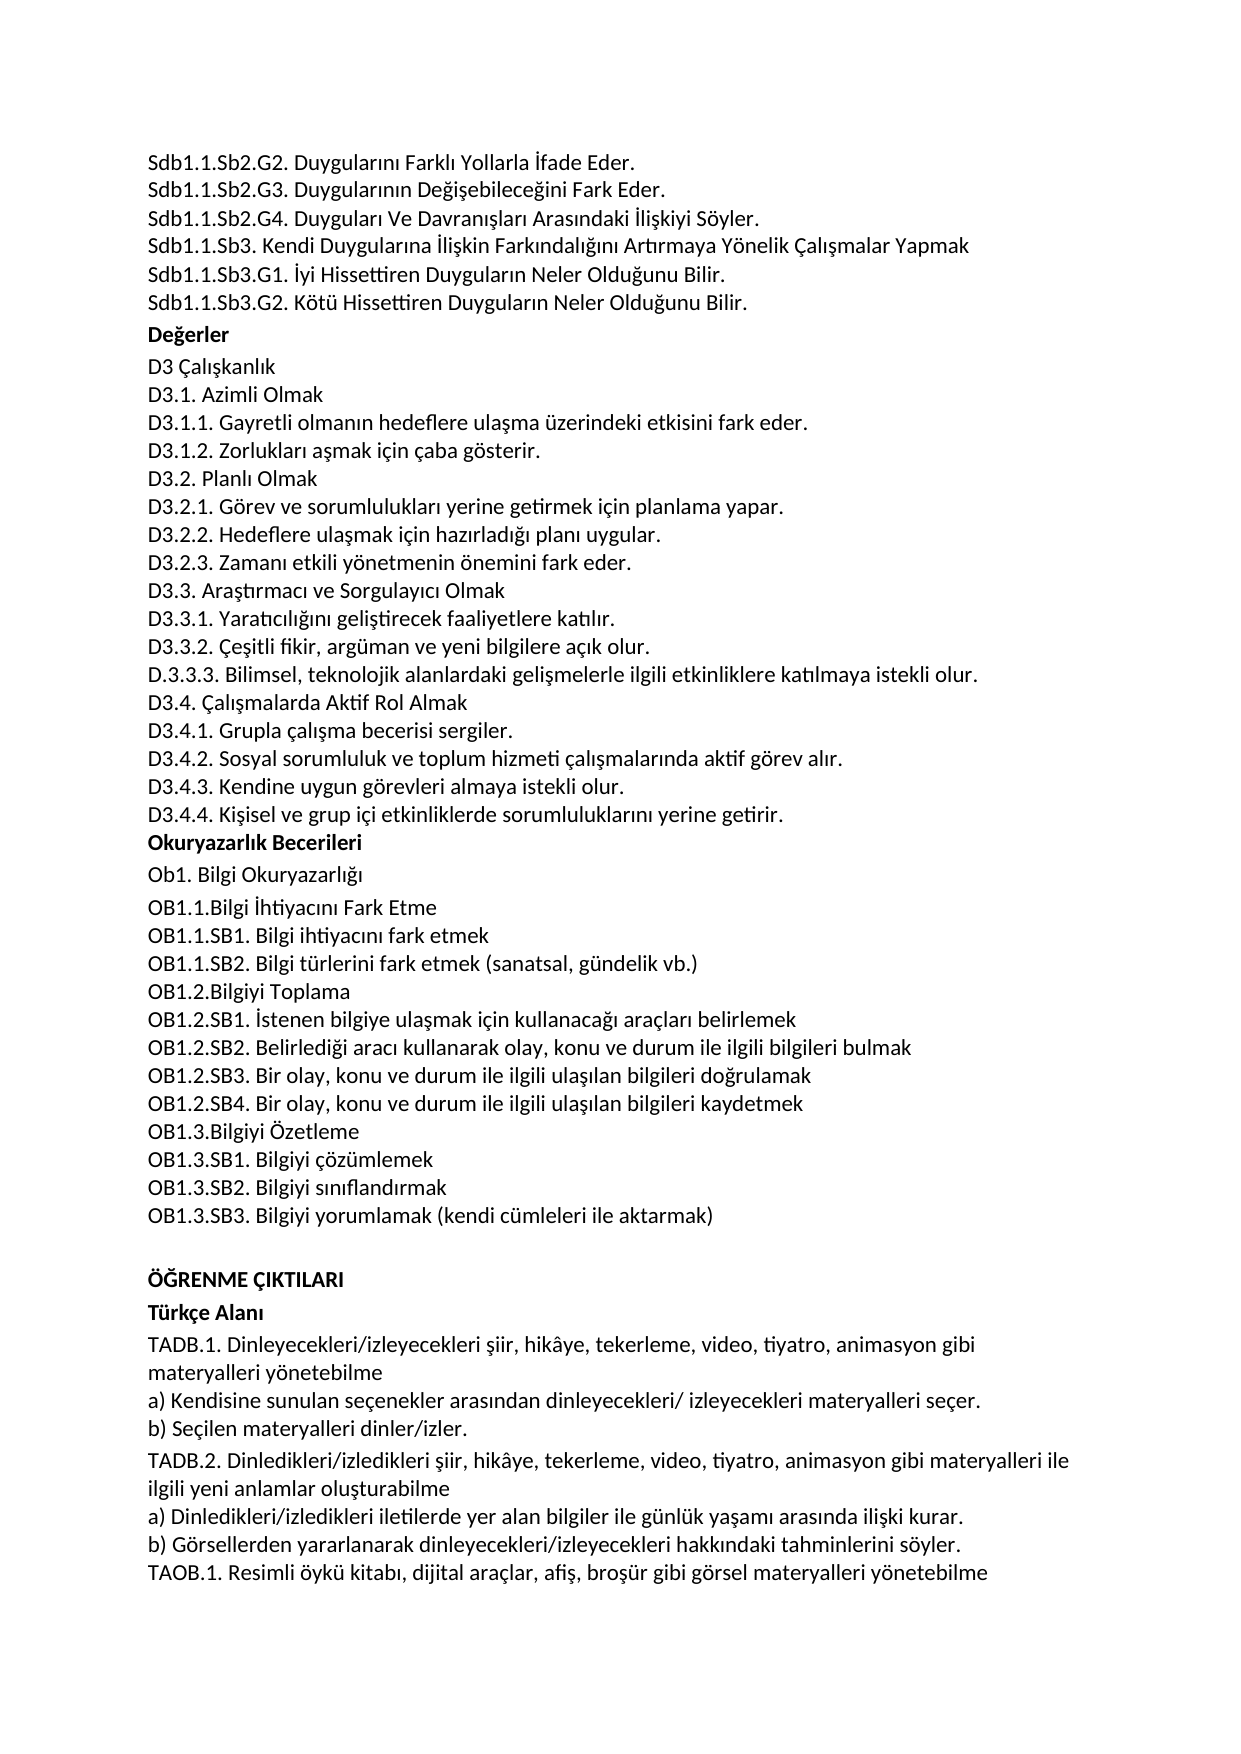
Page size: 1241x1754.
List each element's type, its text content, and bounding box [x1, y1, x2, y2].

text D3.4.2. Sosyal sorumluluk ve toplum hizmeti çalışmalarında aktif görev alır. [148, 744, 1093, 772]
text a) Kendisine sunulan seçenekler arasından dinleyecekleri/ izleyecekleri materyalleri seçer. [148, 1386, 1093, 1414]
text OB1.2.SB2. Belirlediği aracı kullanarak olay, konu ve durum ile ilgili bilgileri bulmak [148, 1033, 1093, 1061]
text Sdb1.1.Sb2.G2. Duygularını Farklı Yollarla İfade Eder. [148, 148, 1093, 176]
text Değerler [148, 320, 1093, 348]
text a) Dinledikleri/izledikleri iletilerde yer alan bilgiler ile günlük yaşamı arasında ilişki kurar. [148, 1502, 1093, 1530]
text D3.3.1. Yaratıcılığını geliştirecek faaliyetlere katılır. [148, 604, 1093, 632]
text ÖĞRENME ÇIKTILARI [148, 1265, 1093, 1293]
text Türkçe Alanı [148, 1298, 1093, 1326]
text OB1.3.Bilgiyi Özetleme [148, 1117, 1093, 1145]
text OB1.1.SB2. Bilgi türlerini fark etmek (sanatsal, gündelik vb.) [148, 949, 1093, 977]
text Sdb1.1.Sb3.G2. Kötü Hissettiren Duyguların Neler Olduğunu Bilir. [148, 288, 1093, 316]
text OB1.2.Bilgiyi Toplama [148, 977, 1093, 1005]
text D3 Çalışkanlık [148, 352, 1093, 380]
text b) Seçilen materyalleri dinler/izler. [148, 1414, 1093, 1442]
text TADB.1. Dinleyecekleri/izleyecekleri şiir, hikâye, tekerleme, video, tiyatro, animasyon gibi materyalleri yönetebilme [148, 1330, 1093, 1386]
text D3.1.1. Gayretli olmanın hedeflere ulaşma üzerindeki etkisini fark eder. [148, 408, 1093, 436]
text Sdb1.1.Sb2.G3. Duygularının Değişebileceğini Fark Eder. [148, 176, 1093, 204]
text OB1.3.SB2. Bilgiyi sınıflandırmak [148, 1173, 1093, 1201]
text OB1.2.SB3. Bir olay, konu ve durum ile ilgili ulaşılan bilgileri doğrulamak [148, 1061, 1093, 1089]
text Ob1. Bilgi Okuryazarlığı [148, 861, 1093, 889]
text OB1.1.SB1. Bilgi ihtiyacını fark etmek [148, 921, 1093, 949]
text TAOB.1. Resimli öykü kitabı, dijital araçlar, afiş, broşür gibi görsel materyalleri yönetebilme [148, 1558, 1093, 1586]
text D3.4.1. Grupla çalışma becerisi sergiler. [148, 716, 1093, 744]
text OB1.2.SB4. Bir olay, konu ve durum ile ilgili ulaşılan bilgileri kaydetmek [148, 1089, 1093, 1117]
text D3.3. Araştırmacı ve Sorgulayıcı Olmak [148, 576, 1093, 604]
text OB1.3.SB3. Bilgiyi yorumlamak (kendi cümleleri ile aktarmak) [148, 1201, 1093, 1229]
text OB1.2.SB1. İstenen bilgiye ulaşmak için kullanacağı araçları belirlemek [148, 1005, 1093, 1033]
text D3.2.1. Görev ve sorumlulukları yerine getirmek için planlama yapar. [148, 492, 1093, 520]
text Sdb1.1.Sb2.G4. Duyguları Ve Davranışları Arasındaki İlişkiyi Söyler. [148, 204, 1093, 232]
text D3.2. Planlı Olmak [148, 464, 1093, 492]
text D3.3.2. Çeşitli fikir, argüman ve yeni bilgilere açık olur. [148, 632, 1093, 660]
text D3.2.3. Zamanı etkili yönetmenin önemini fark eder. [148, 548, 1093, 576]
text OB1.3.SB1. Bilgiyi çözümlemek [148, 1145, 1093, 1173]
text b) Görsellerden yararlanarak dinleyecekleri/izleyecekleri hakkındaki tahminlerini söyler. [148, 1530, 1093, 1558]
text D3.1.2. Zorlukları aşmak için çaba gösterir. [148, 436, 1093, 464]
text D3.4. Çalışmalarda Aktif Rol Almak [148, 688, 1093, 716]
text OB1.1.Bilgi İhtiyacını Fark Etme [148, 893, 1093, 921]
text D.3.3.3. Bilimsel, teknolojik alanlardaki gelişmelerle ilgili etkinliklere katılmaya istekli olur. [148, 660, 1093, 688]
text Sdb1.1.Sb3. Kendi Duygularına İlişkin Farkındalığını Artırmaya Yönelik Çalışmalar Yapmak [148, 232, 1093, 260]
text D3.2.2. Hedeflere ulaşmak için hazırladığı planı uygular. [148, 520, 1093, 548]
text D3.4.3. Kendine uygun görevleri almaya istekli olur. [148, 772, 1093, 800]
text D3.1. Azimli Olmak [148, 380, 1093, 408]
text Okuryazarlık Becerileri [148, 828, 1093, 856]
text TADB.2. Dinledikleri/izledikleri şiir, hikâye, tekerleme, video, tiyatro, animasyon gibi materyalleri ile ilgili yeni anlamlar oluşturabilme [148, 1446, 1093, 1502]
text Sdb1.1.Sb3.G1. İyi Hissettiren Duyguların Neler Olduğunu Bilir. [148, 260, 1093, 288]
text D3.4.4. Kişisel ve grup içi etkinliklerde sorumluluklarını yerine getirir. [148, 800, 1093, 828]
